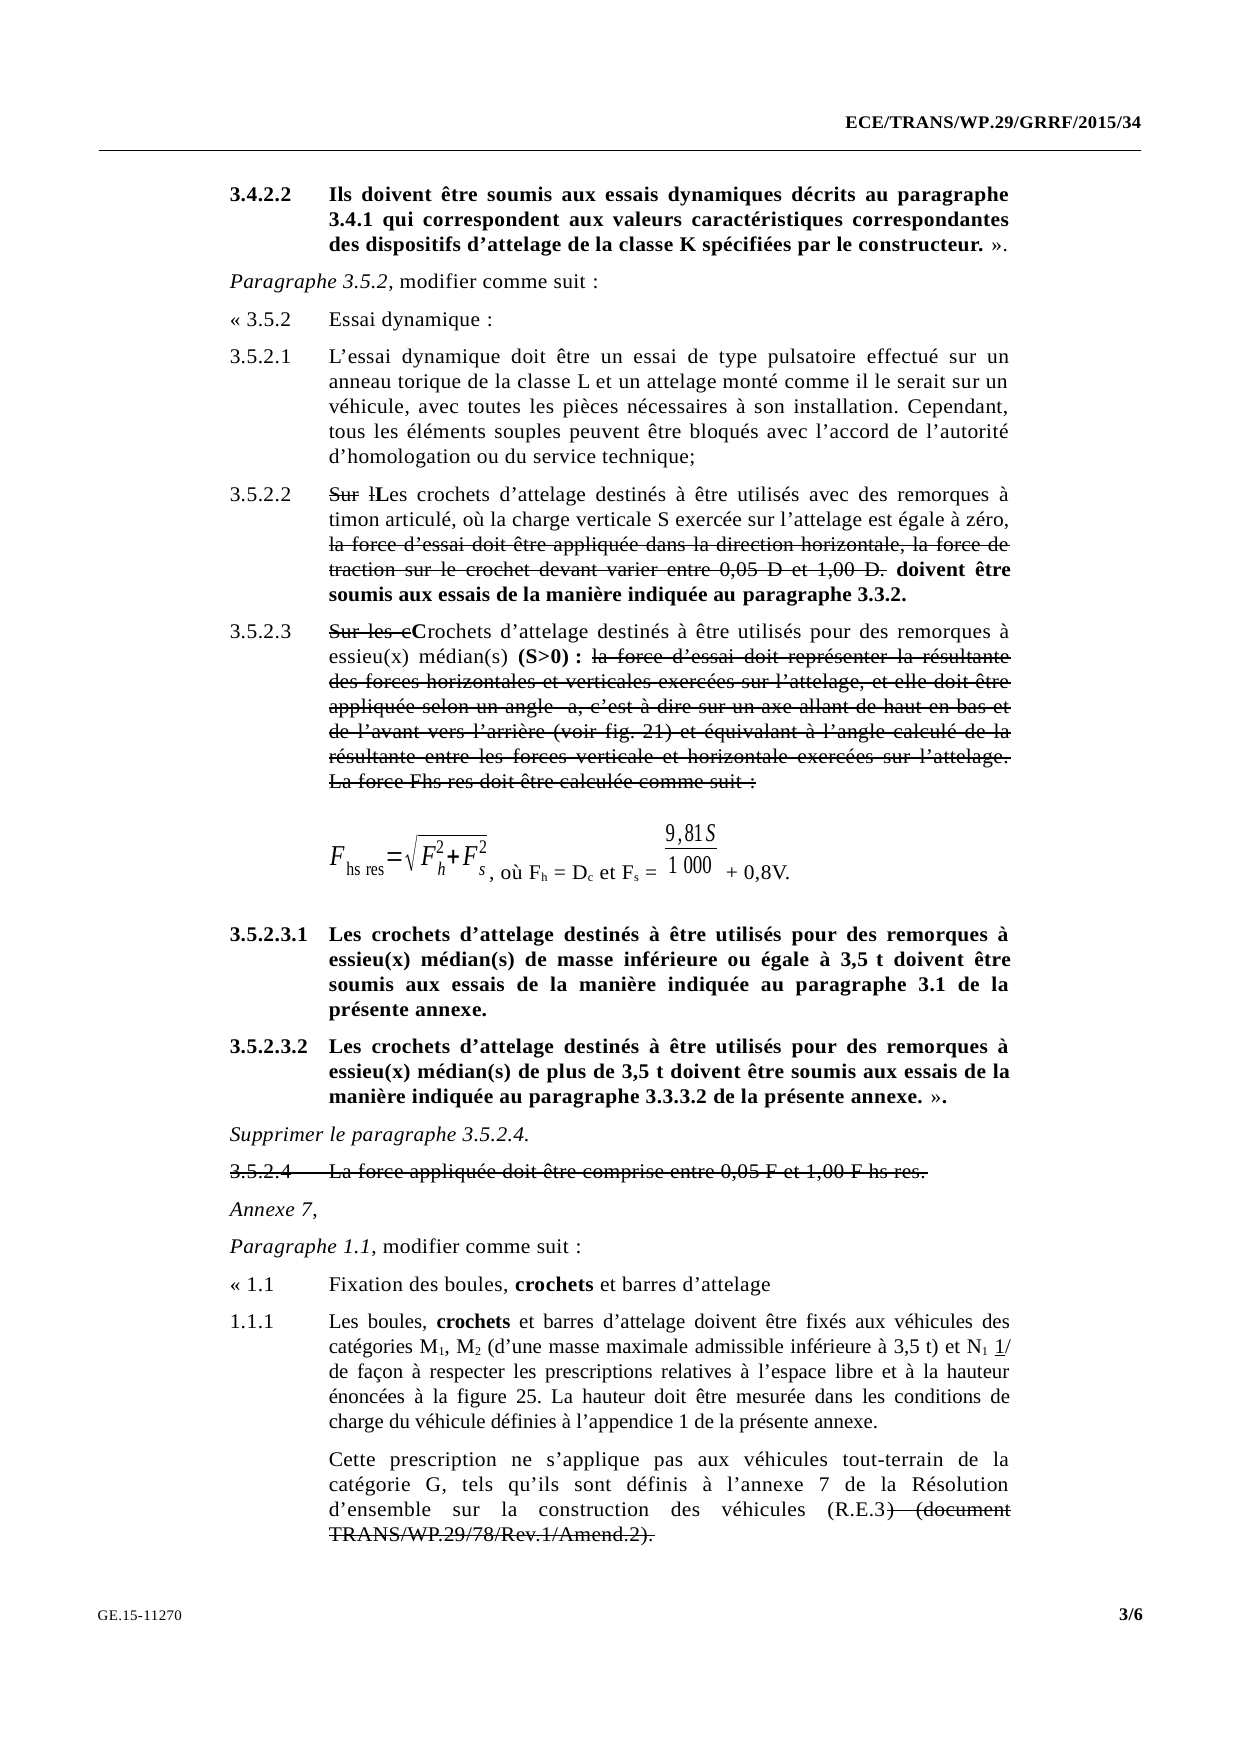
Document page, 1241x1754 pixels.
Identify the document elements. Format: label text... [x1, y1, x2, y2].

text Paragraphe 3.5.2, modifier comme suit : [229, 269, 1011, 294]
text « 1.1 Fixation des boules, crochets et barres d’attelage [229, 1271, 1011, 1296]
text 3.5.2.3 Sur les cCrochets d’attelage destinés à être utilisés pour des remorques à essieu(x) médian(s) (S>0) : la force d’essai doit représenter la résultante des forces horizontales et verticales exercées sur l’attelage, et elle doit être appliquée selon un angle -a, c’est-à dire sur un axe allant de haut en bas et de l’avant vers l’arrière (voir fig. 21) et équivalant à l’angle calculé de la résultante entre les forces verticale et horizontale exercées sur l’attelage. La force Fhs res doit être calculée comme suit : [229, 619, 1011, 794]
text 3.5.2.3.2 Les crochets d’attelage destinés à être utilisés pour des remorques à essieu(x) médian(s) de plus de 3,5 t doivent être soumis aux essais de la manière indiquée au paragraphe 3.3.3.2 de la présente annexe. ». [229, 1034, 1011, 1109]
text 3.5.2.2 Sur lLes crochets d’attelage destinés à être utilisés avec des remorques à timon articulé, où la charge verticale S exercée sur l’attelage est égale à zéro, la force d’essai doit être appliquée dans la direction horizontale, la force de traction sur le crochet devant varier entre 0,05 D et 1,00 D. doivent être soumis aux essais de la manière indiquée au paragraphe 3.3.2. [229, 481, 1011, 606]
text Paragraphe 1.1, modifier comme suit : [229, 1234, 1011, 1259]
text 3.5.2.4 La force appliquée doit être comprise entre 0,05 F et 1,00 F hs res. [229, 1159, 1011, 1184]
text , où Fh = Dc et Fs = + 0,8V. [229, 819, 1011, 884]
text « 3.5.2 Essai dynamique : [229, 306, 1011, 331]
text 3.4.2.2 Ils doivent être soumis aux essais dynamiques décrits au paragraphe 3.4.1 qui correspondent aux valeurs caractéristiques correspondantes des dispositifs d’attelage de la classe K spécifiées par le constructeur. ». [229, 181, 1011, 256]
text 1.1.1 Les boules, crochets et barres d’attelage doivent être fixés aux véhicules des catégories M1, M2 (d’une masse maximale admissible inférieure à 3,5 t) et N1 1/ de façon à respecter les prescriptions relatives à l’espace libre et à la hauteur énoncées à la figure 25. La hauteur doit être mesurée dans les conditions de charge du véhicule définies à l’appendice 1 de la présente annexe. [229, 1309, 1011, 1434]
text Supprimer le paragraphe 3.5.2.4. [229, 1121, 1011, 1146]
text Cette prescription ne s’applique pas aux véhicules tout-terrain de la catégorie G, tels qu’ils sont définis à l’annexe 7 de la Résolution d’ensemble sur la construction des véhicules (R.E.3) (document TRANS/WP.29/78/Rev.1/Amend.2). [229, 1446, 1011, 1546]
text 3.5.2.1 L’essai dynamique doit être un essai de type pulsatoire effectué sur un anneau torique de la classe L et un attelage monté comme il le serait sur un véhicule, avec toutes les pièces nécessaires à son installation. Cependant, tous les éléments souples peuvent être bloqués avec l’accord de l’autorité d’homologation ou du service technique; [229, 344, 1011, 469]
text 3.5.2.3.1 Les crochets d’attelage destinés à être utilisés pour des remorques à essieu(x) médian(s) de masse inférieure ou égale à 3,5 t doivent être soumis aux essais de la manière indiquée au paragraphe 3.1 de la présente annexe. [229, 921, 1011, 1021]
text Annexe 7, [229, 1196, 1011, 1221]
